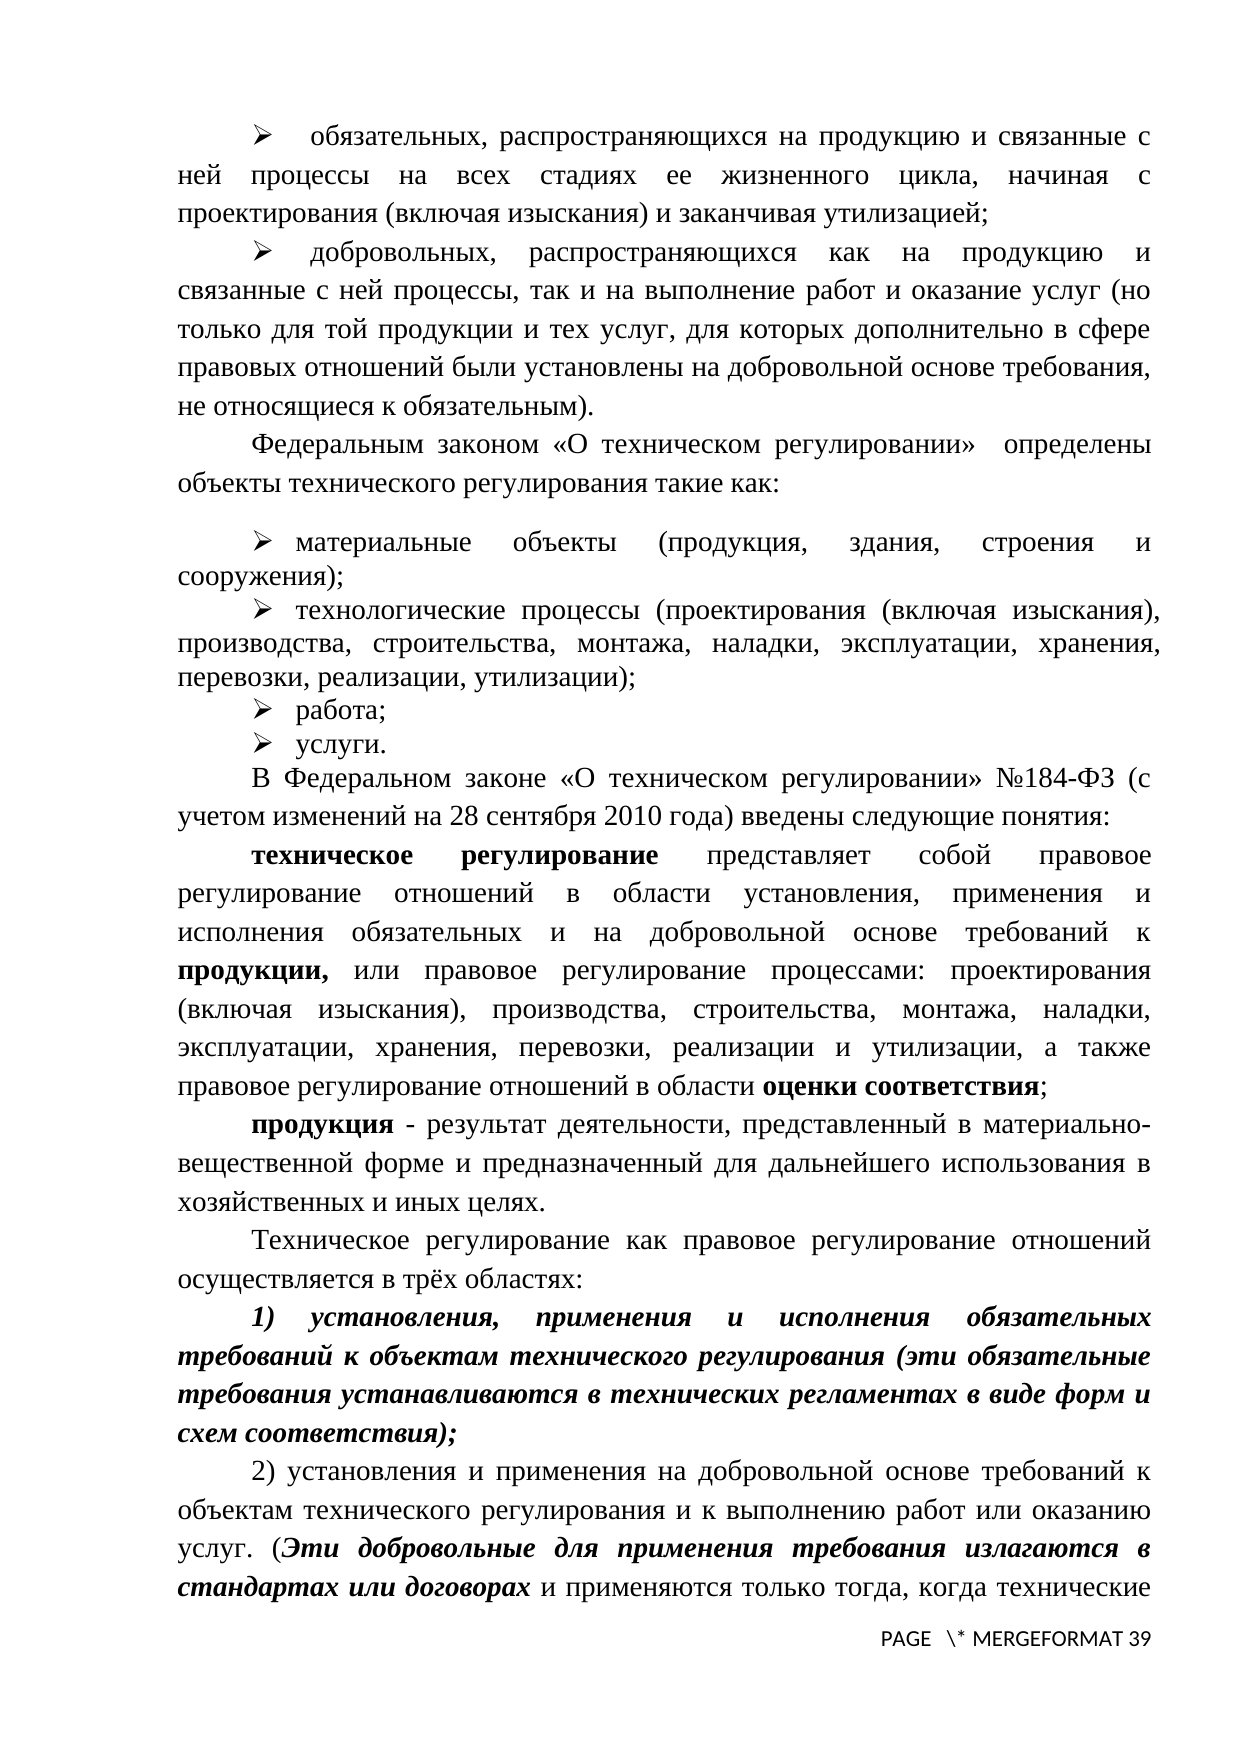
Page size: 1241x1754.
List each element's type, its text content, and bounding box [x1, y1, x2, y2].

list В Федеральном законе «О техническом регулировании» №184-ФЗ (с учетом изменений на 28 сентября 2010 года) введены следующие понятия: [177, 760, 1152, 832]
list материальные объекты (продукция, здания, строения и сооружения); [177, 524, 1152, 592]
text Федеральным законом «О техническом регулировании» определены объекты технического регулирования такие как: [177, 427, 1152, 499]
list технологические процессы (проектирования (включая изыскания), производства, строительства, монтажа, наладки, эксплуатации, хранения, перевозки, реализации, утилизации); [177, 592, 1161, 692]
list Техническое регулирование как правовое регулирование отношений осуществляется в трёх областях: [177, 1222, 1152, 1294]
list продукция - результат деятельности, представленный в материально-вещественной форме и предназначенный для дальнейшего использования в хозяйственных и иных целях. [177, 1107, 1152, 1217]
list добровольных, распространяющихся как на продукцию и связанные с ней процессы, так и на выполнение работ и оказание услуг (но только для той продукции и тех услуг, для которых дополнительно в сфере правовых отношений были установлены на добровольной основе требования, не относящиеся к обязательным). [177, 234, 1152, 422]
list 1) установления, применения и исполнения обязательных требований к объектам технического регулирования (эти обязательные требования устанавливаются в технических регламентах в виде форм и схем соответствия); [177, 1299, 1152, 1448]
list техническое регулирование представляет собой правовое регулирование отношений в области установления, применения и исполнения обязательных и на добровольной основе требований к продукции, или правовое регулирование процессами: проектирования (включая изыскания), производства, строительства, монтажа, наладки, эксплуатации, хранения, перевозки, реализации и утилизации, а также правовое регулирование отношений в области оценки соответствия; [177, 837, 1152, 1102]
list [177, 1453, 1152, 1603]
list работа; [177, 692, 1152, 726]
list услуги. [177, 726, 1152, 760]
list обязательных, распространяющихся на продукцию и связанные с ней процессы на всех стадиях ее жизненного цикла, начиная с проектирования (включая изыскания) и заканчивая утилизацией; [177, 118, 1152, 229]
